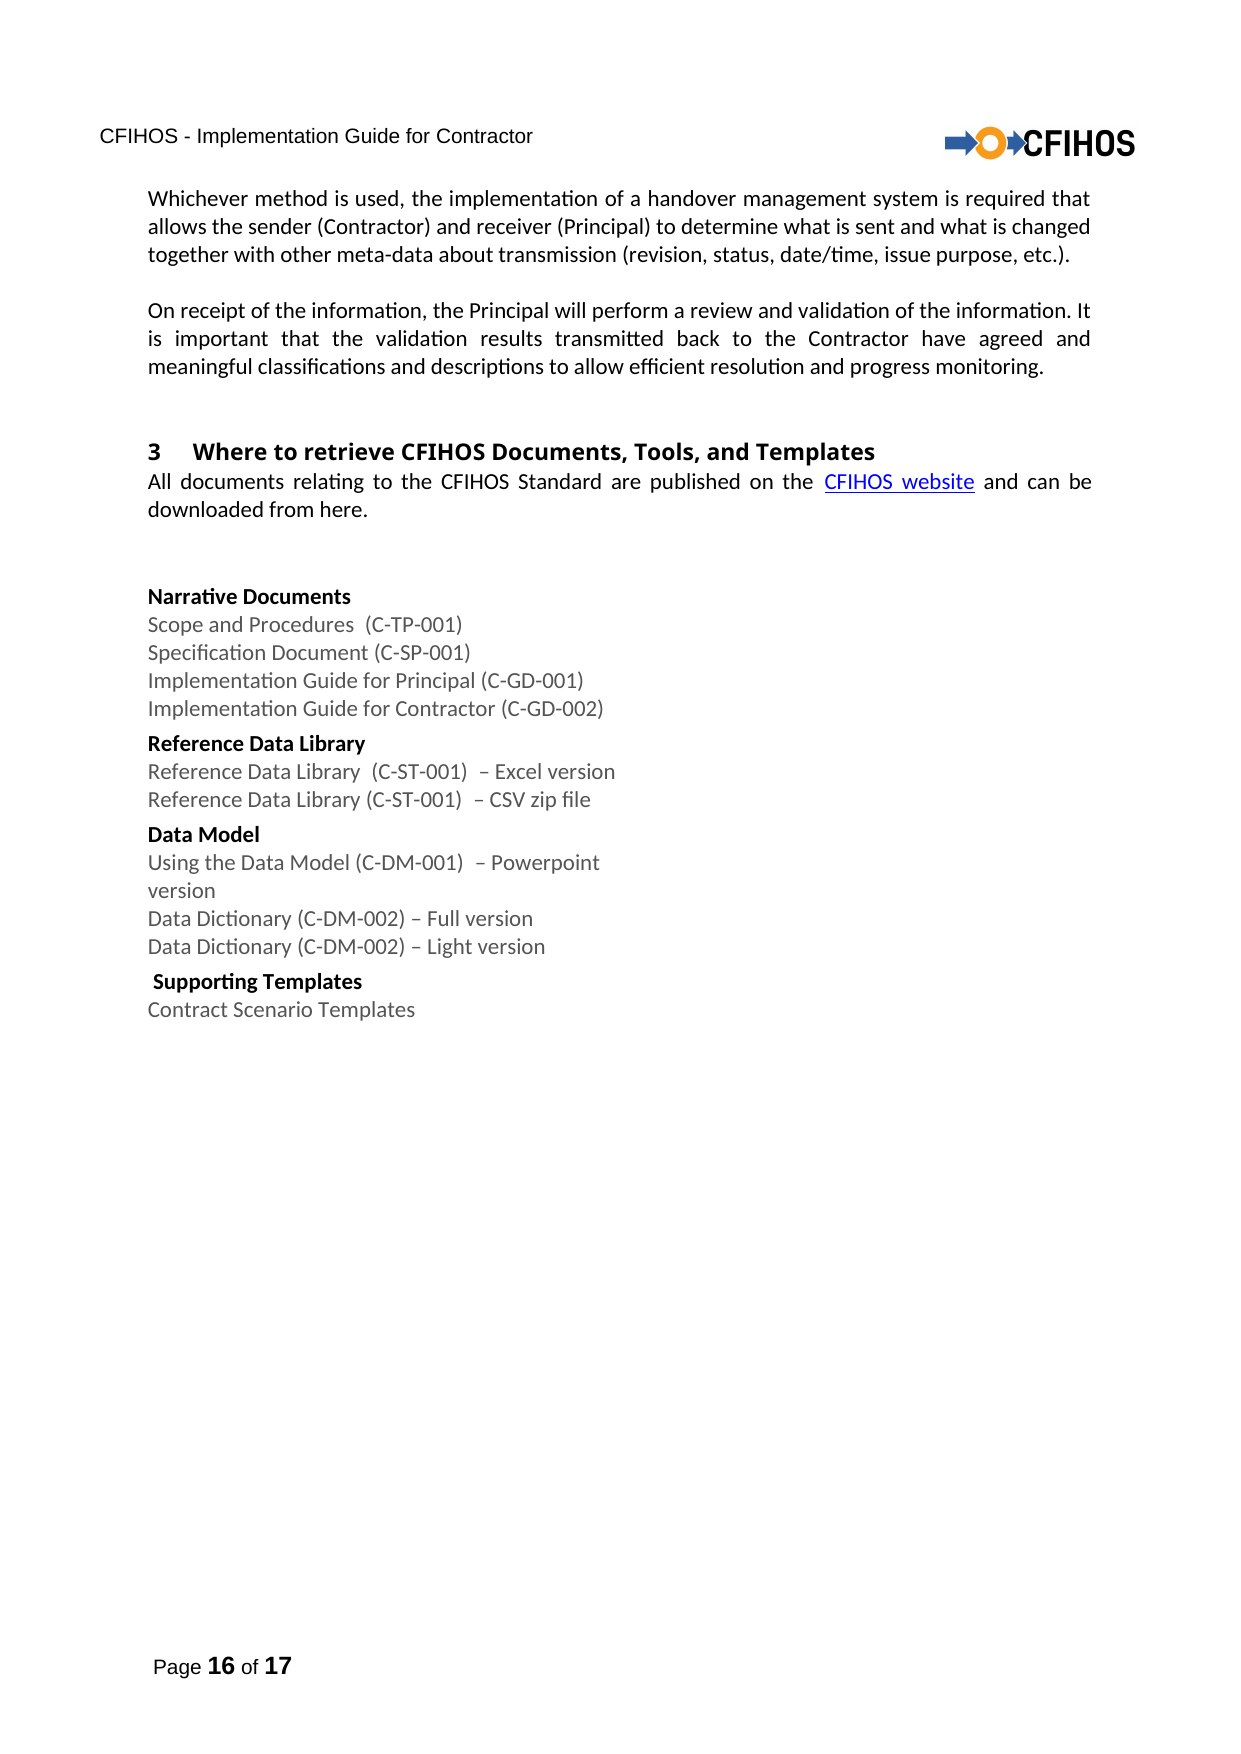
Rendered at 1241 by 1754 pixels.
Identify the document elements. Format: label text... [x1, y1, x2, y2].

table_cell Supporting Templates [148, 960, 650, 995]
table_cell Using the Data Model (C-DM-001) – Powerpoint version [148, 848, 650, 904]
subtitle Where to retrieve CFIHOS Documents, Tools, and Templates [148, 436, 1092, 467]
table_cell Data Model [148, 813, 650, 848]
table_cell Data Dictionary (C-DM-002) – Full version [148, 904, 650, 932]
table_cell Contract Scenario Templates [148, 995, 650, 1023]
text All documents relating to the CFIHOS Standard are published on the CFIHOS website and can be downloaded from here. [148, 467, 1092, 523]
table_cell Specification Document (C-SP-001) [148, 638, 650, 666]
text On receipt of the information, the Principal will perform a review and validation of the information. It is important that the validation results transmitted back to the Contractor have agreed and meaningful classifications and descriptions to allow efficient resolution and progress monitoring. [148, 296, 1092, 380]
table_cell Implementation Guide for Principal (C-GD-001) [148, 666, 650, 694]
table_cell Scope and Procedures (C-TP-001) [148, 610, 650, 638]
table_header Narrative Documents [148, 576, 650, 610]
table_cell Reference Data Library [148, 723, 650, 757]
table_cell Implementation Guide for Contractor (C-GD-002) [148, 694, 650, 722]
text Whichever method is used, the implementation of a handover management system is required that allows the sender (Contractor) and receiver (Principal) to determine what is sent and what is changed together with other meta-data about transmission (revision, status, date/time, issue purpose, etc.). [148, 184, 1092, 268]
table_cell Reference Data Library (C-ST-001) – CSV zip file [148, 785, 650, 813]
picture [940, 124, 1141, 161]
table_cell Reference Data Library (C-ST-001) – Excel version [148, 757, 650, 785]
table_cell Data Dictionary (C-DM-002) – Light version [148, 932, 650, 960]
